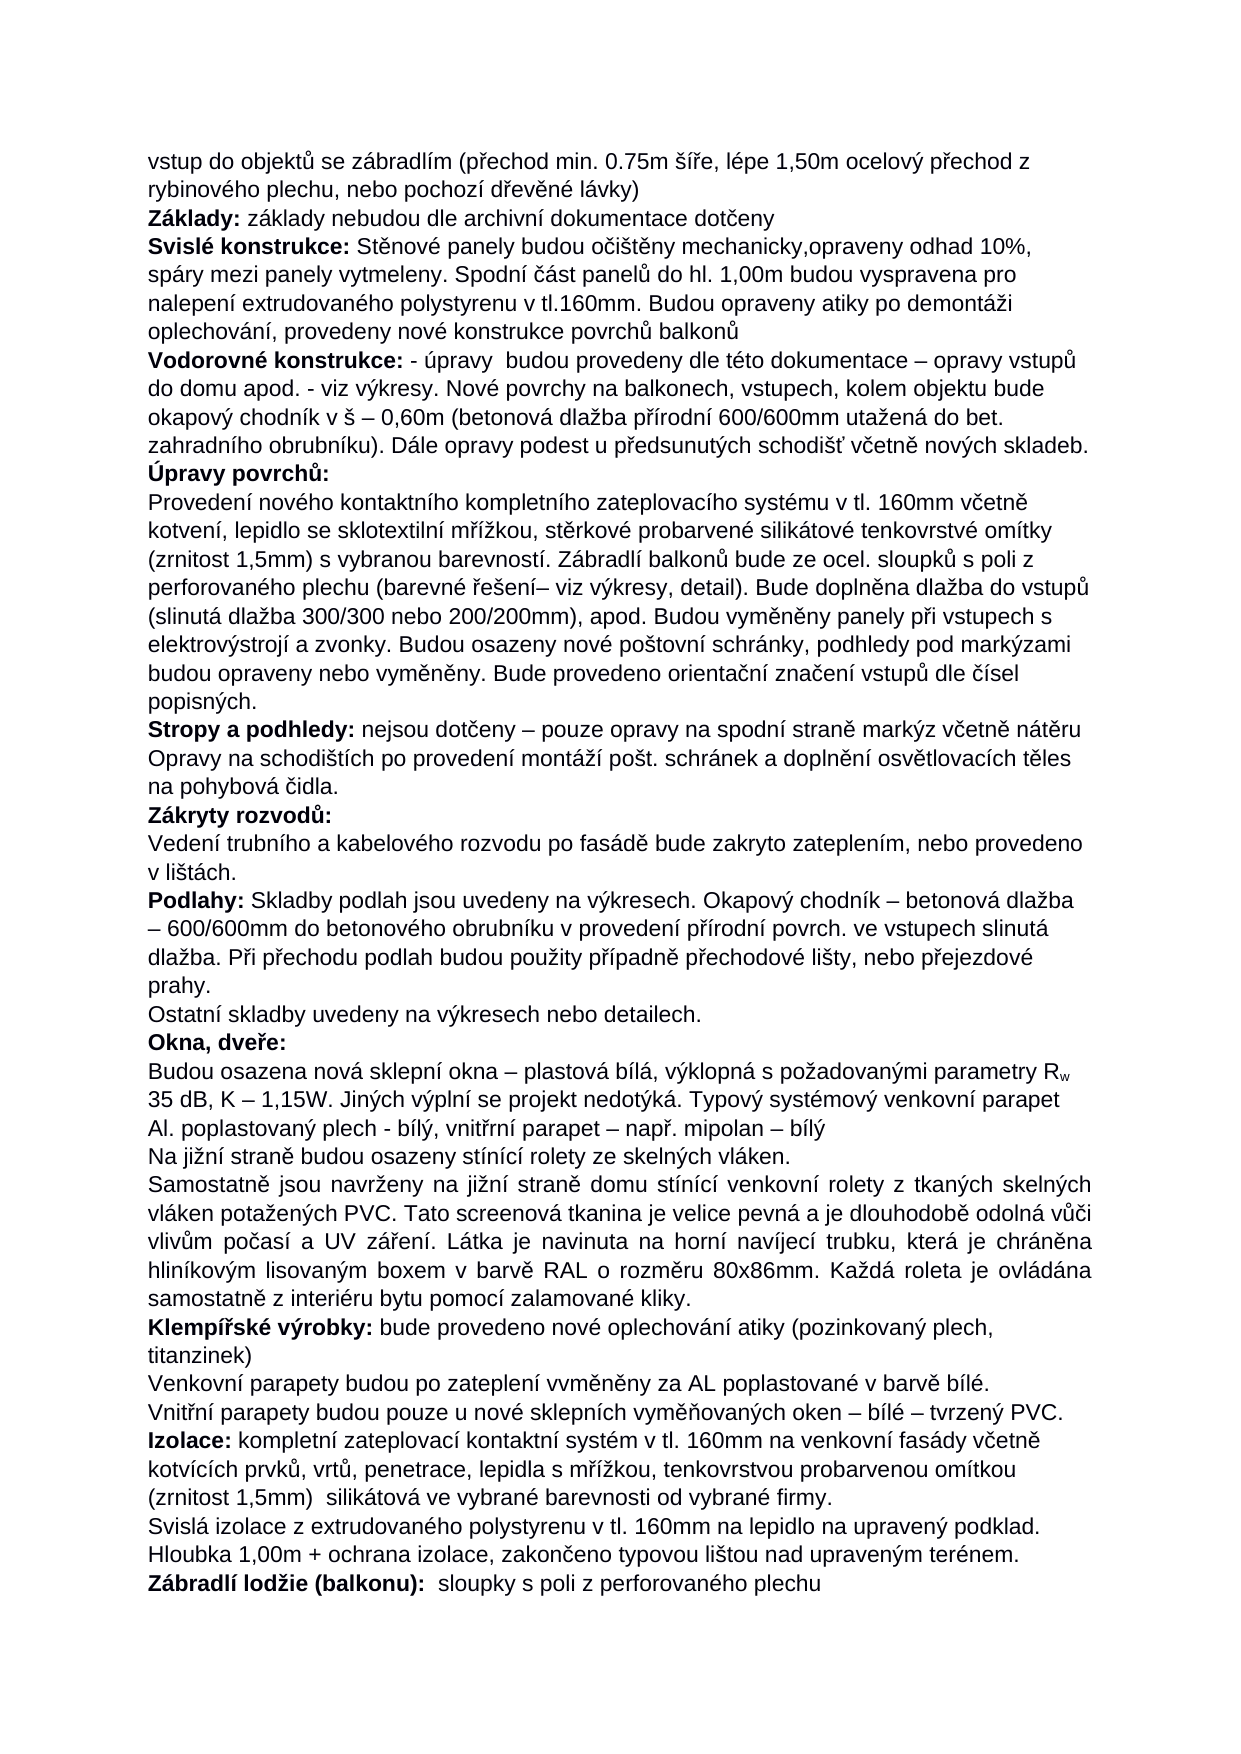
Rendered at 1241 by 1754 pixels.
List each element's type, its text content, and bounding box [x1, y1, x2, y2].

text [148, 148, 1093, 202]
text Provedení nového kontaktního kompletního zateplovacího systému v tl. 160mm včetně kotvení, lepidlo se sklotextilní mřížkou, stěrkové probarvené silikátové tenkovrstvé omítky (zrnitost 1,5mm) s vybranou barevností. Zábradlí balkonů bude ze ocel. sloupků s poli z perforovaného plechu (barevné řešení– viz výkresy, detail). Bude doplněna dlažba do vstupů (slinutá dlažba 300/300 nebo 200/200mm), apod. Budou vyměněny panely při vstupech s elektrovýstrojí a zvonky. Budou osazeny nové poštovní schránky, podhledy pod markýzami budou opraveny nebo vyměněny. Bude provedeno orientační značení vstupů dle čísel popisných. [148, 489, 1093, 714]
text Ostatní skladby uvedeny na výkresech nebo detailech. [148, 1001, 1093, 1027]
text Zábradlí lodžie (balkonu): sloupky s poli z perforovaného plechu [148, 1569, 1093, 1596]
text Izolace: kompletní zateplovací kontaktní systém v tl. 160mm na venkovní fasády včetně kotvících prvků, vrtů, penetrace, lepidla s mřížkou, tenkovrstvou probarvenou omítkou (zrnitost 1,5mm) silikátová ve vybrané barevnosti od vybrané firmy. [148, 1427, 1093, 1511]
text Stropy a podhledy: nejsou dotčeny – pouze opravy na spodní straně markýz včetně nátěru [148, 716, 1093, 743]
text Podlahy: Skladby podlah jsou uvedeny na výkresech. Okapový chodník – betonová dlažba – 600/600mm do betonového obrubníku v provedení přírodní povrch. ve vstupech slinutá dlažba. Při přechodu podlah budou použity případně přechodové lišty, nebo přejezdové prahy. [148, 887, 1093, 999]
text Základy: základy nebudou dle archivní dokumentace dotčeny [148, 204, 1093, 231]
text Na jižní straně budou osazeny stínící rolety ze skelných vláken. [148, 1143, 1093, 1169]
text Klempířské výrobky: bude provedeno nové oplechování atiky (pozinkovaný plech, titanzinek) [148, 1313, 1093, 1368]
text Vedení trubního a kabelového rozvodu po fasádě bude zakryto zateplením, nebo provedeno v lištách. [148, 830, 1093, 885]
text Vodorovné konstrukce: - úpravy budou provedeny dle této dokumentace – opravy vstupů do domu apod. - viz výkresy. Nové povrchy na balkonech, vstupech, kolem objektu bude okapový chodník v š – 0,60m (betonová dlažba přírodní 600/600mm utažená do bet. zahradního obrubníku). Dále opravy podest u předsunutých schodišť včetně nových skladeb. [148, 347, 1093, 458]
text Okna, dveře: [148, 1029, 1093, 1056]
text Opravy na schodištích po provedení montáží pošt. schránek a doplnění osvětlovacích těles na pohybová čidla. [148, 745, 1093, 799]
text Zákryty rozvodů: [148, 802, 1093, 828]
text Vnitřní parapety budou pouze u nové sklepních vyměňovaných oken – bílé – tvrzený PVC. [148, 1399, 1093, 1425]
text Úpravy povrchů: [148, 460, 1093, 487]
text Samostatně jsou navrženy na jižní straně domu stínící venkovní rolety z tkaných skelných vláken potažených PVC. Tato screenová tkanina je velice pevná a je dlouhodobě odolná vůči vlivům počasí a UV záření. Látka je navinuta na horní navíjecí trubku, která je chráněna hliníkovým lisovaným boxem v barvě RAL o rozměru 80x86mm. Každá roleta je ovládána samostatně z interiéru bytu pomocí zalamované kliky. [148, 1171, 1093, 1311]
text Svislá izolace z extrudovaného polystyrenu v tl. 160mm na lepidlo na upravený podklad. Hloubka 1,00m + ochrana izolace, zakončeno typovou lištou nad upraveným terénem. [148, 1513, 1093, 1567]
text Svislé konstrukce: Stěnové panely budou očištěny mechanicky,opraveny odhad 10%, spáry mezi panely vytmeleny. Spodní část panelů do hl. 1,00m budou vyspravena pro nalepení extrudovaného polystyrenu v tl.160mm. Budou opraveny atiky po demontáži oplechování, provedeny nové konstrukce povrchů balkonů [148, 233, 1093, 344]
text Budou osazena nová sklepní okna – plastová bílá, výklopná s požadovanými parametry Rw 35 dB, K – 1,15W. Jiných výplní se projekt nedotýká. Typový systémový venkovní parapet Al. poplastovaný plech - bílý, vnitřrní parapet – např. mipolan – bílý [148, 1058, 1093, 1141]
text Venkovní parapety budou po zateplení vvměněny za AL poplastované v barvě bílé. [148, 1370, 1093, 1397]
